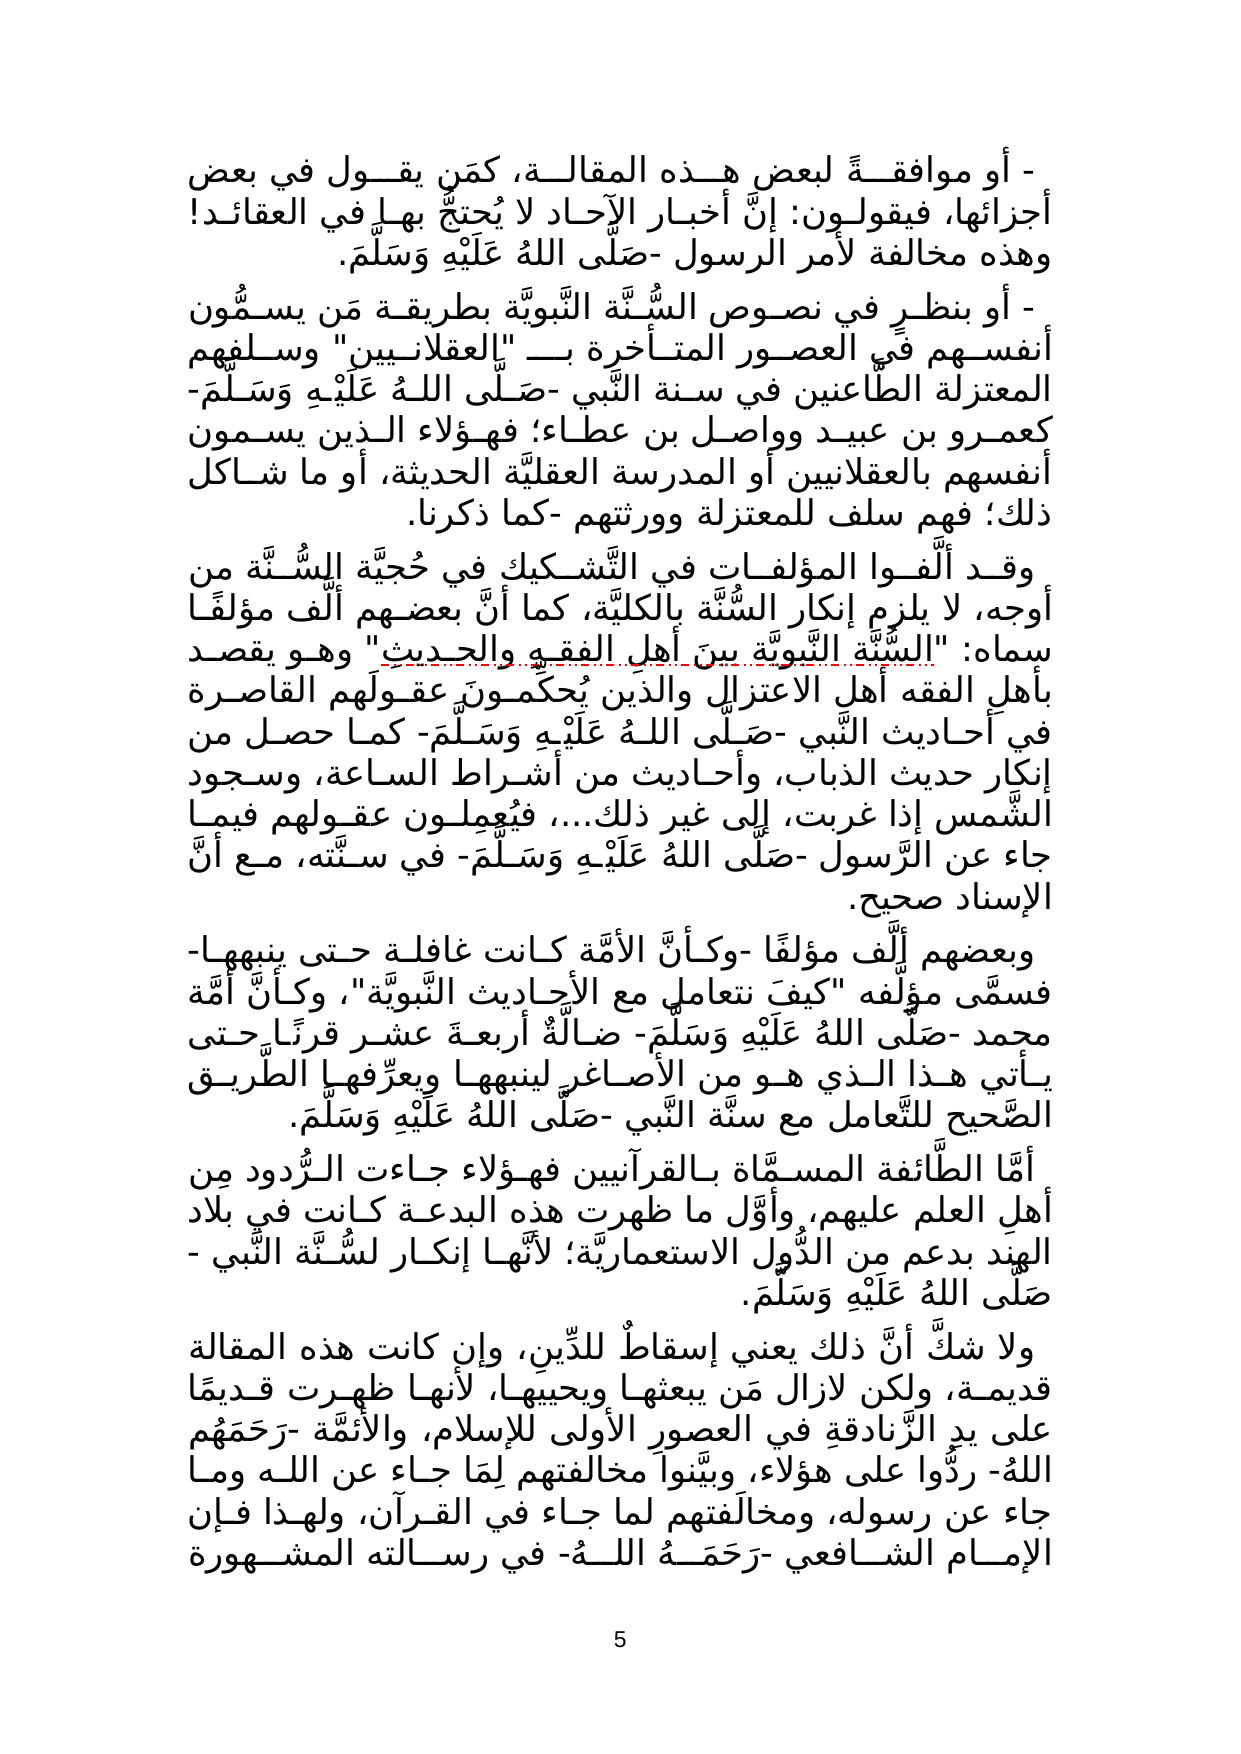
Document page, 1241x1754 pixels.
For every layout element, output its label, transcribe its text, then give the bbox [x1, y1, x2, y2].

text - أو موافقةً لبعض هذه المقالة، كمَن يقول في بعض أجزائها، فيقولون: إنَّ أخبار الآحاد لا يُحتجُّ بها في العقائد! وهذه مخالفة لأمر الرسول -صَلَّى اللهُ عَلَيْهِ وَسَلَّمَ. [187, 150, 1053, 274]
text وقد ألَّفوا المؤلفات في التَّشكيك في حُجيَّة السُّنَّة من أوجه، لا يلزم إنكار السُّنَّة بالكليَّة، كما أنَّ بعضهم ألَّف مؤلفًا سماه: "السُّنَّة النَّبويَّة بينَ أهلِ الفقهِ والحديثِ" وهو يقصد بأهلِ الفقه أهل الاعتزال والذين يُحكِّمونَ عقولَهم القاصرة في أحاديث النَّبي -صَلَّى اللهُ عَلَيْهِ وَسَلَّمَ- كما حصل من إنكار حديث الذباب، وأحاديث من أشراط الساعة، وسجود الشَّمس إذا غربت، إلى غير ذلك...، فيُعمِلون عقولهم فيما جاء عن الرَّسول -صَلَّى اللهُ عَلَيْهِ وَسَلَّمَ- في سنَّته، مع أنَّ الإسناد صحيح. [187, 546, 1053, 917]
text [187, 1326, 1053, 1574]
text وبعضهم ألَّف مؤلفًا -وكأنَّ الأمَّة كانت غافلة حتى ينبهها- فسمَّى مؤلَّفه "كيفَ نتعامل مع الأحاديث النَّبويَّة"، وكأنَّ أمَّة محمد -صَلَّى اللهُ عَلَيْهِ وَسَلَّمَ- ضالَّةٌ أربعةَ عشر قرنًا حتى يأتي هذا الذي هو من الأصاغر لينبهها ويعرِّفها الطَّريق الصَّحيح للتَّعامل مع سنَّة النَّبي -صَلَّى اللهُ عَلَيْهِ وَسَلَّمَ. [187, 930, 1053, 1136]
text - أو بنظرٍ في نصوص السُّنَّة النَّبويَّة بطريقة مَن يسمُّون أنفسهم في العصور المتأخرة بــ "العقلانيين" وسلفهم المعتزلة الطَّاعنين في سنة النَّبي -صَلَّى اللهُ عَلَيْهِ وَسَلَّمَ- كعمرو بن عبيد وواصل بن عطاء؛ فهؤلاء الذين يسمون أنفسهم بالعقلانيين أو المدرسة العقليَّة الحديثة، أو ما شاكل ذلك؛ فهم سلف للمعتزلة وورثتهم -كما ذكرنا. [187, 286, 1053, 534]
text أمَّا الطَّائفة المسمَّاة بالقرآنيين فهؤلاء جاءت الرُّدود مِن أهلِ العلم عليهم، وأوَّل ما ظهرت هذه البدعة كانت في بلاد الهند بدعم من الدُّول الاستعماريَّة؛ لأنَّها إنكار لسُّنَّة النَّبي -صَلَّى اللهُ عَلَيْهِ وَسَلَّمَ. [187, 1149, 1053, 1314]
